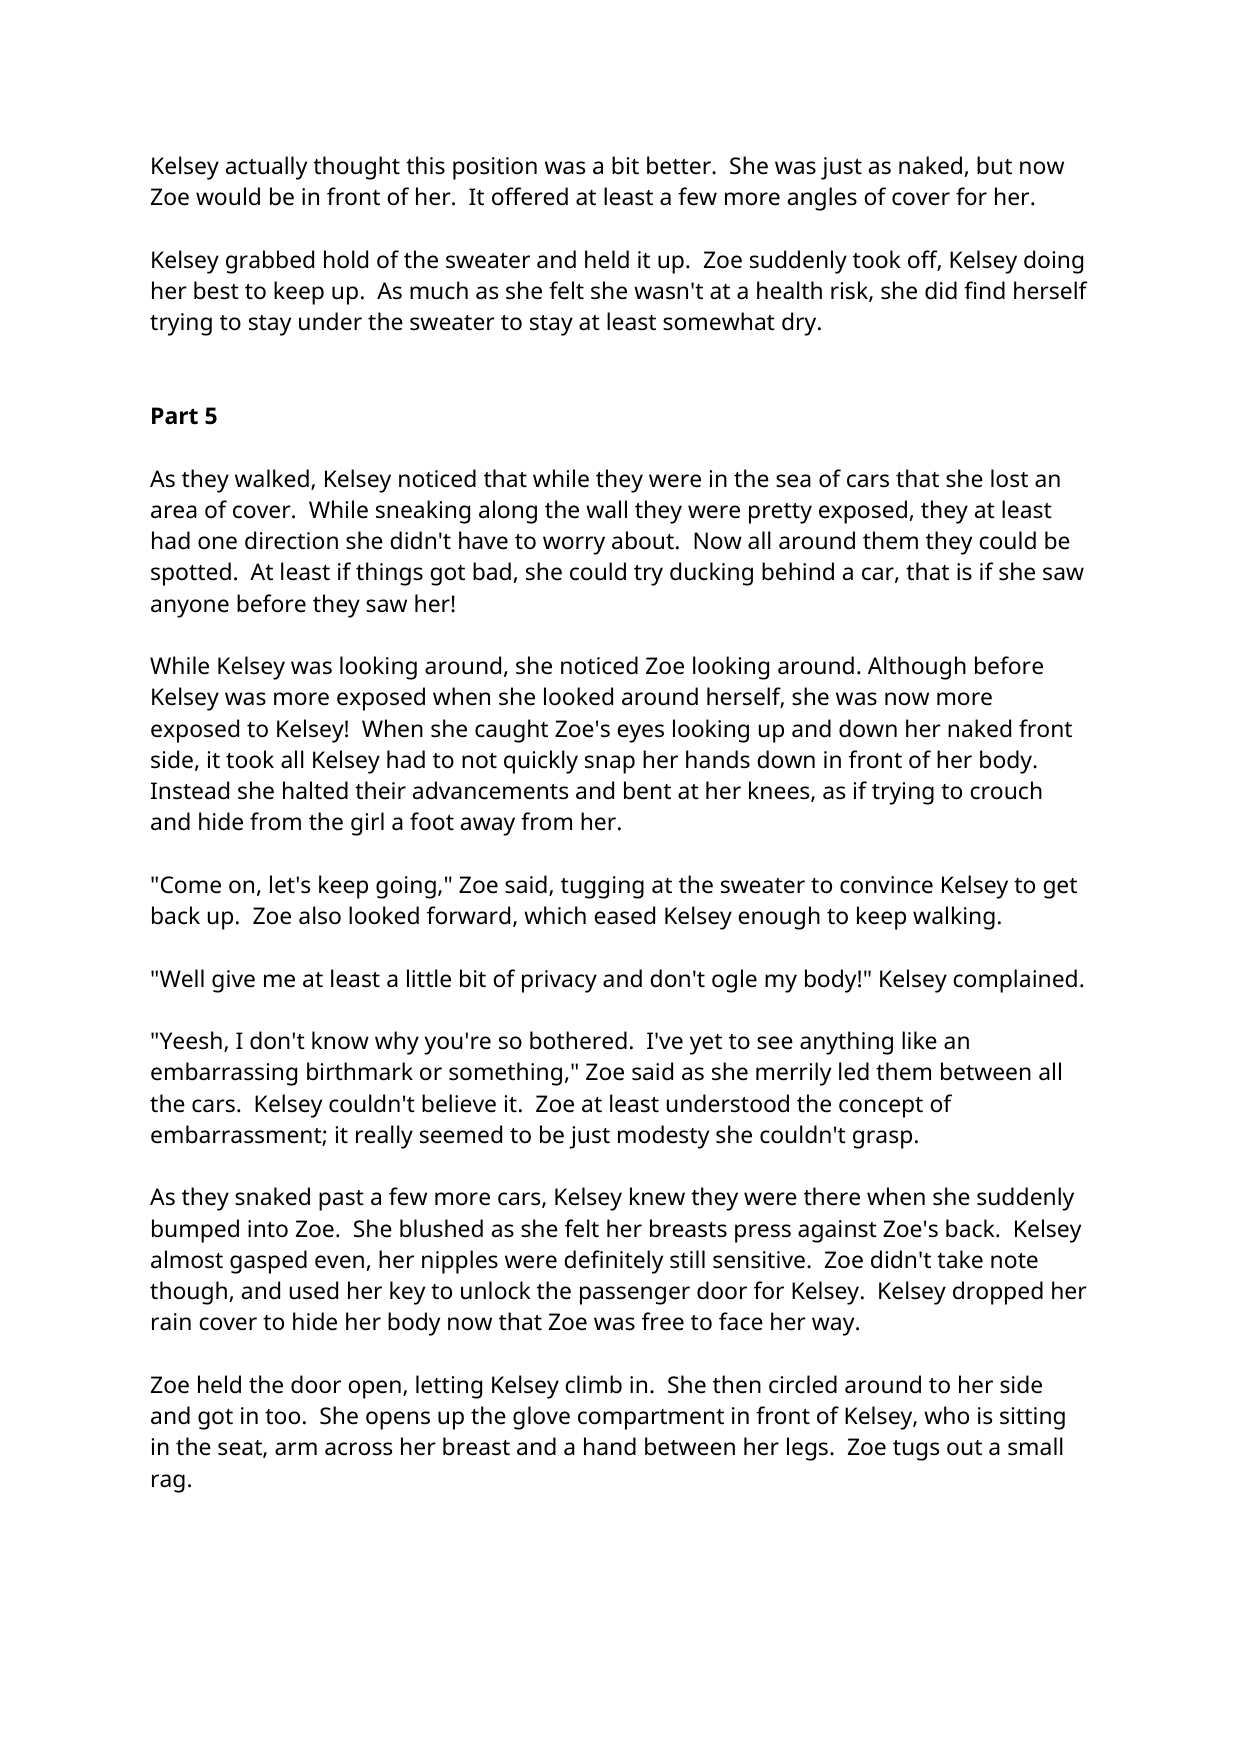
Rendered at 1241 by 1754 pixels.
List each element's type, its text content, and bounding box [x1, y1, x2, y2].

text While Kelsey was looking around, she noticed Zoe looking around. Although before Kelsey was more exposed when she looked around herself, she was now more exposed to Kelsey! When she caught Zoe's eyes looking up and down her naked front side, it took all Kelsey had to not quickly snap her hands down in front of her body. Instead she halted their advancements and bent at her knees, as if trying to crouch and hide from the girl a foot away from her. [150, 650, 1090, 837]
text Zoe held the door open, letting Kelsey climb in. She then circled around to her side and got in too. She opens up the glove compartment in front of Kelsey, who is sitting in the seat, arm across her breast and a hand between her legs. Zoe tugs out a small rag. [150, 1369, 1090, 1494]
text Kelsey actually thought this position was a bit better. She was just as naked, but now Zoe would be in front of her. It offered at least a few more angles of cover for her. [150, 150, 1090, 212]
text As they snaked past a few more cars, Kelsey knew they were there when she suddenly bumped into Zoe. She blushed as she felt her breasts press against Zoe's back. Kelsey almost gasped even, her nipples were definitely still sensitive. Zoe didn't take note though, and used her key to unlock the passenger door for Kelsey. Kelsey dropped her rain cover to hide her body now that Zoe was free to face her way. [150, 1181, 1090, 1337]
text Kelsey grabbed hold of the sweater and held it up. Zoe suddenly took off, Kelsey doing her best to keep up. As much as she felt she wasn't at a health risk, she did find herself trying to stay under the sweater to stay at least somewhat dry. [150, 244, 1090, 337]
text As they walked, Kelsey noticed that while they were in the sea of cars that she lost an area of cover. While sneaking along the wall they were pretty exposed, they at least had one direction she didn't have to worry about. Now all around them they could be spotted. At least if things got bad, she could try ducking behind a car, that is if she saw anyone before they saw her! [150, 462, 1090, 619]
text "Come on, let's keep going," Zoe said, tugging at the sweater to convince Kelsey to get back up. Zoe also looked forward, which eased Kelsey enough to keep walking. [150, 869, 1090, 931]
text "Yeesh, I don't know why you're so bothered. I've yet to see anything like an embarrassing birthmark or something," Zoe said as she merrily led them between all the cars. Kelsey couldn't believe it. Zoe at least understood the concept of embarrassment; it really seemed to be just modesty she couldn't grasp. [150, 1025, 1090, 1150]
text "Well give me at least a little bit of privacy and don't ogle my body!" Kelsey complained. [150, 962, 1090, 994]
text Part 5 [150, 400, 1090, 431]
